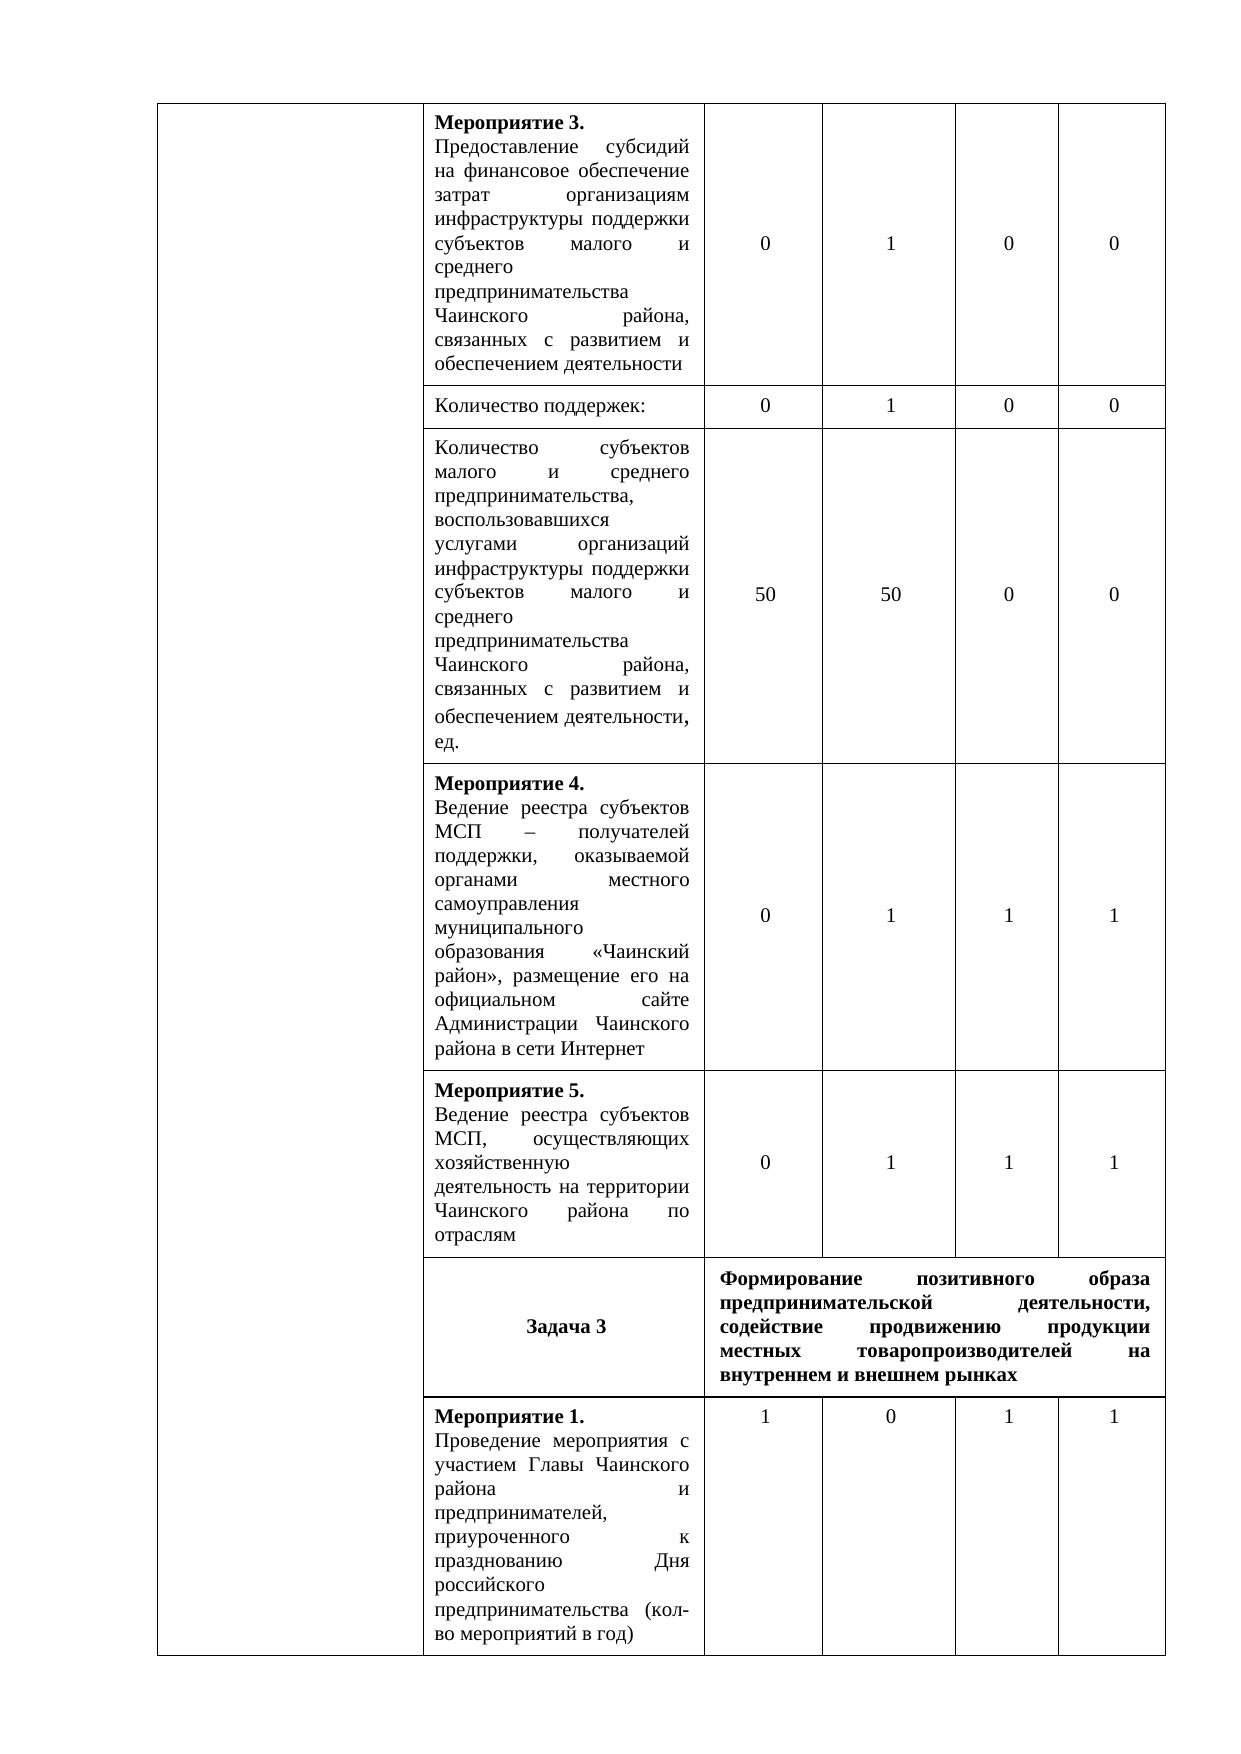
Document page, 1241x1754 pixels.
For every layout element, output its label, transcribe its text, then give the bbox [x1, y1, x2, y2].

table_cell 0 [705, 386, 822, 428]
table_cell 1 [823, 1071, 955, 1257]
table_cell 0 [705, 104, 822, 385]
table_cell Формирование позитивного образа предпринимательской деятельности, содействие продвижению продукции местных товаропроизводителей на внутреннем и внешнем рынках [705, 1258, 1165, 1396]
table_cell 1 [1059, 764, 1165, 1070]
table_cell 1 [956, 1071, 1058, 1257]
table_cell 0 [1059, 429, 1165, 763]
table_cell 50 [705, 429, 822, 763]
table_cell 1 [1059, 1071, 1165, 1257]
table_cell Количество субъектов малого и среднего предпринимательства, воспользовавшихся услугами организаций инфраструктуры поддержки субъектов малого и среднего предпринимательства Чаинского района, связанных с развитием и обеспечением деятельности, ед. [424, 429, 704, 763]
table_cell Мероприятие 5. Ведение реестра субъектов МСП, осуществляющих хозяйственную деятельность на территории Чаинского района по отраслям [424, 1071, 704, 1257]
table_cell 1 [705, 1398, 822, 1655]
table_cell Количество поддержек: [424, 386, 704, 428]
table_cell 1 [823, 386, 955, 428]
table_cell Задача 3 [424, 1258, 704, 1396]
table_cell 0 [1059, 104, 1165, 385]
table_cell 1 [823, 764, 955, 1070]
table_cell 0 [823, 1398, 955, 1655]
table_cell Мероприятие 1. Проведение мероприятия с участием Главы Чаинского района и предпринимателей, приуроченного к празднованию Дня российского предпринимательства (кол-во мероприятий в год) [424, 1398, 704, 1655]
table_cell 0 [705, 1071, 822, 1257]
table_cell 0 [1059, 386, 1165, 428]
table_cell 0 [956, 429, 1058, 763]
table_cell 1 [1059, 1398, 1165, 1655]
table_cell Мероприятие 4. Ведение реестра субъектов МСП – получателей поддержки, оказываемой органами местного самоуправления муниципального образования «Чаинский район», размещение его на официальном сайте Администрации Чаинского района в сети Интернет [424, 764, 704, 1070]
table_cell 50 [823, 429, 955, 763]
table_cell 1 [956, 764, 1058, 1070]
table_cell 1 [956, 1398, 1058, 1655]
table_cell 0 [956, 104, 1058, 385]
table_cell Мероприятие 3. Предоставление субсидий на финансовое обеспечение затрат организациям инфраструктуры поддержки субъектов малого и среднего предпринимательства Чаинского района, связанных с развитием и обеспечением деятельности [424, 104, 704, 385]
table_cell 1 [823, 104, 955, 385]
table_cell 0 [956, 386, 1058, 428]
table_cell 0 [705, 764, 822, 1070]
